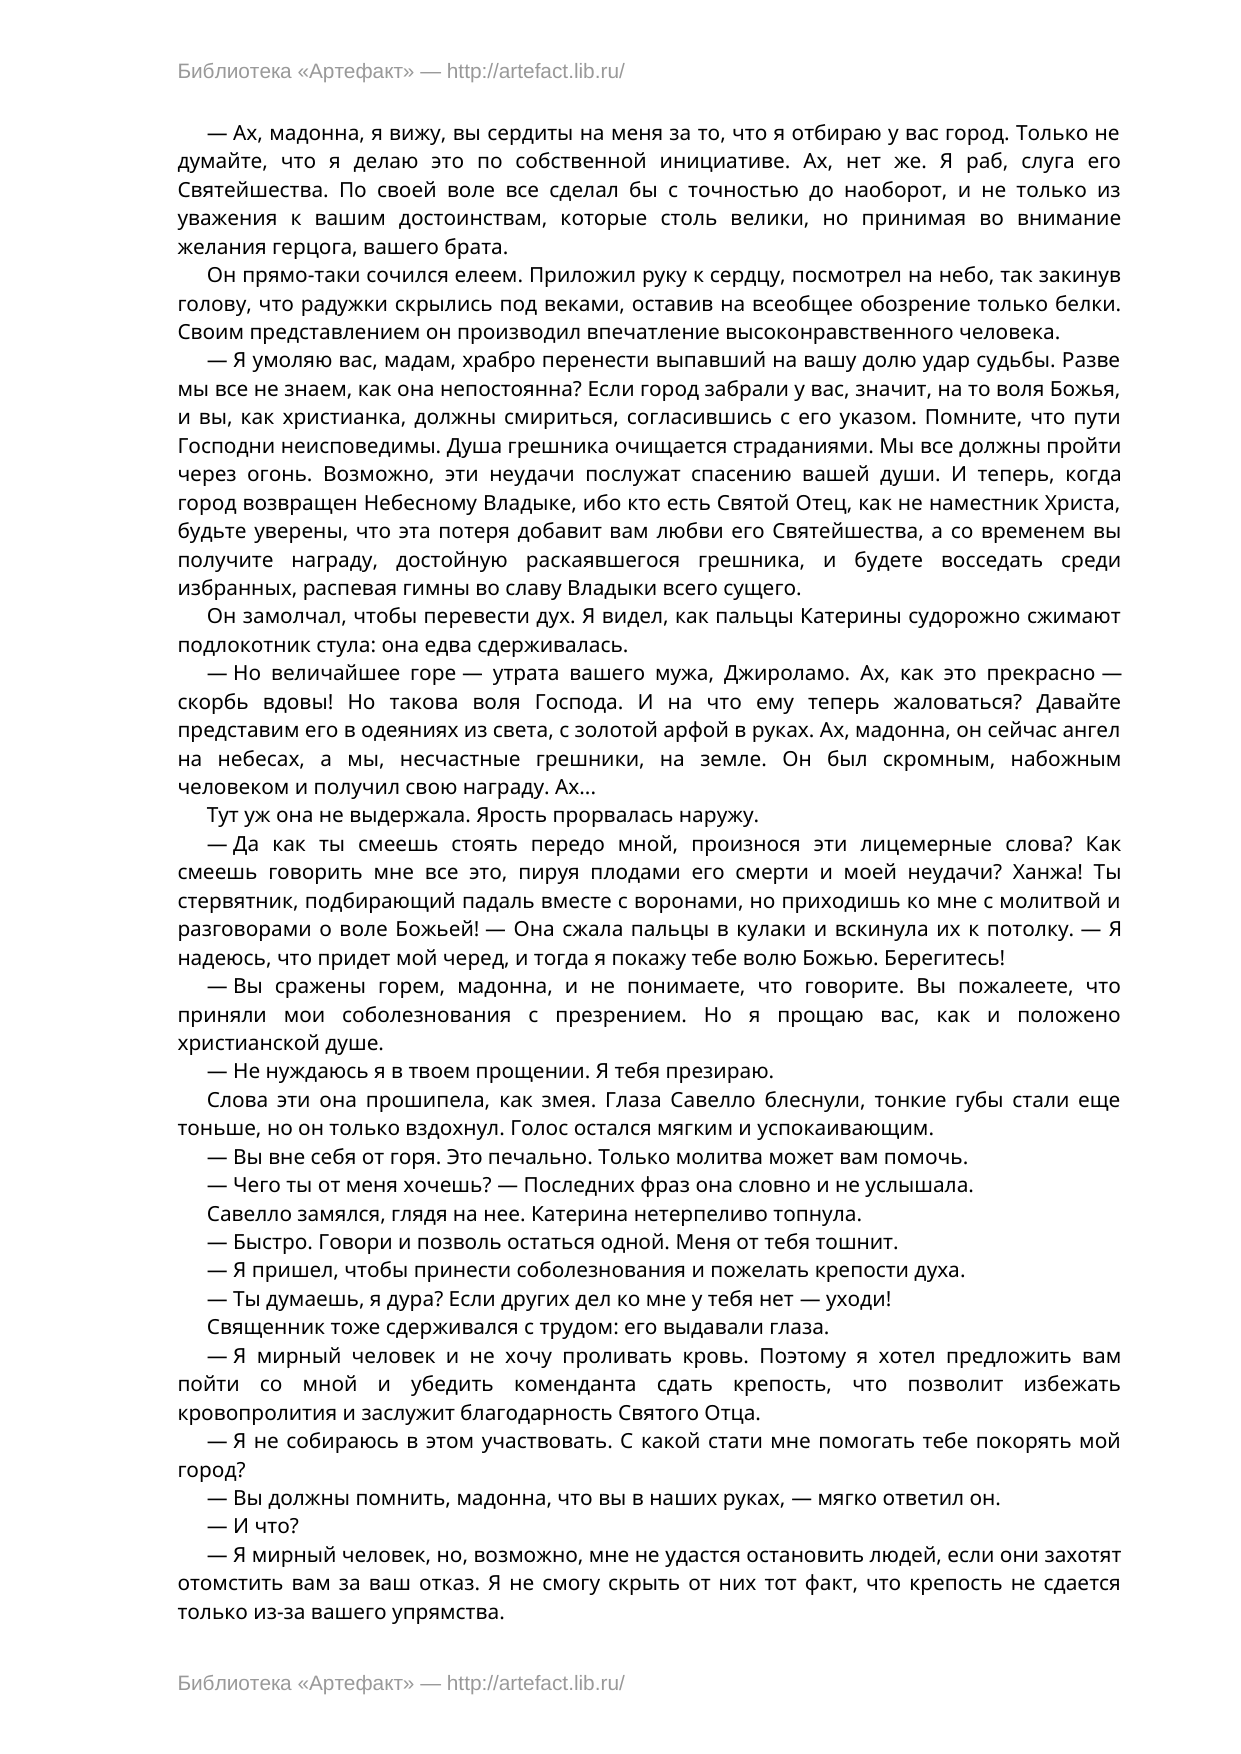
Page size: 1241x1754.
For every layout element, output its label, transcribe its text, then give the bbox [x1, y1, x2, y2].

text — Вы сражены горем, мадонна, и не понимаете, что говорите. Вы пожалеете, что приняли мои соболезнования с презрением. Но я прощаю вас, как и положено христианской душе. [177, 971, 1122, 1057]
text Он прямо-таки сочился елеем. Приложил руку к сердцу, посмотрел на небо, так закинув голову, что радужки скрылись под веками, оставив на всеобщее обозрение только белки. Своим представлением он производил впечатление высоконравственного человека. [177, 260, 1122, 346]
text — И что? [177, 1512, 1122, 1540]
text — Да как ты смеешь стоять передо мной, произнося эти лицемерные слова? Как смеешь говорить мне все это, пируя плодами его смерти и моей неудачи? Ханжа! Ты стервятник, подбирающий падаль вместе с воронами, но приходишь ко мне с молитвой и разговорами о воле Божьей! — Она сжала пальцы в кулаки и вскинула их к потолку. — Я надеюсь, что придет мой черед, и тогда я покажу тебе волю Божью. Берегитесь! [177, 829, 1122, 971]
text Тут уж она не выдержала. Ярость прорвалась наружу. [177, 801, 1122, 829]
text — Я мирный человек и не хочу проливать кровь. Поэтому я хотел предложить вам пойти со мной и убедить коменданта сдать крепость, что позволит избежать кровопролития и заслужит благодарность Святого Отца. [177, 1341, 1122, 1426]
text Священник тоже сдерживался с трудом: его выдавали глаза. [177, 1312, 1122, 1341]
text Слова эти она прошипела, как змея. Глаза Савелло блеснули, тонкие губы стали еще тоньше, но он только вздохнул. Голос остался мягким и успокаивающим. [177, 1085, 1122, 1142]
text — Вы должны помнить, мадонна, что вы в наших руках, — мягко ответил он. [177, 1483, 1122, 1512]
text — Ах, мадонна, я вижу, вы сердиты на меня за то, что я отбираю у вас город. Только не думайте, что я делаю это по собственной инициативе. Ах, нет же. Я раб, слуга его Святейшества. По своей воле все сделал бы с точностью до наоборот, и не только из уважения к вашим достоинствам, которые столь велики, но принимая во внимание желания герцога, вашего брата. [177, 118, 1122, 260]
text — Чего ты от меня хочешь? — Последних фраз она словно и не услышала. [177, 1170, 1122, 1199]
text — Я пришел, чтобы принести соболезнования и пожелать крепости духа. [177, 1256, 1122, 1284]
text — Я мирный человек, но, возможно, мне не удастся остановить людей, если они захотят отомстить вам за ваш отказ. Я не смогу скрыть от них тот факт, что крепость не сдается только из-за вашего упрямства. [177, 1540, 1122, 1625]
text — Не нуждаюсь я в твоем прощении. Я тебя презираю. [177, 1057, 1122, 1085]
text Савелло замялся, глядя на нее. Катерина нетерпеливо топнула. [177, 1199, 1122, 1227]
text — Я умоляю вас, мадам, храбро перенести выпавший на вашу долю удар судьбы. Разве мы все не знаем, как она непостоянна? Если город забрали у вас, значит, на то воля Божья, и вы, как христианка, должны смириться, согласившись с его указом. Помните, что пути Господни неисповедимы. Душа грешника очищается страданиями. Мы все должны пройти через огонь. Возможно, эти неудачи послужат спасению вашей души. И теперь, когда город возвращен Небесному Владыке, ибо кто есть Святой Отец, как не наместник Христа, будьте уверены, что эта потеря добавит вам любви его Святейшества, а со временем вы получите награду, достойную раскаявшегося грешника, и будете восседать среди избранных, распевая гимны во славу Владыки всего сущего. [177, 346, 1122, 602]
text — Ты думаешь, я дура? Если других дел ко мне у тебя нет — уходи! [177, 1284, 1122, 1312]
text — Вы вне себя от горя. Это печально. Только молитва может вам помочь. [177, 1142, 1122, 1170]
text Он замолчал, чтобы перевести дух. Я видел, как пальцы Катерины судорожно сжимают подлокотник стула: она едва сдерживалась. [177, 602, 1122, 658]
text — Я не собираюсь в этом участвовать. С какой стати мне помогать тебе покорять мой город? [177, 1426, 1122, 1483]
text — Но величайшее горе — утрата вашего мужа, Джироламо. Ах, как это прекрасно — скорбь вдовы! Но такова воля Господа. И на что ему теперь жаловаться? Давайте представим его в одеяниях из света, с золотой арфой в руках. Ах, мадонна, он сейчас ангел на небесах, а мы, несчастные грешники, на земле. Он был скромным, набожным человеком и получил свою награду. Ах... [177, 658, 1122, 801]
text — Быстро. Говори и позволь остаться одной. Меня от тебя тошнит. [177, 1227, 1122, 1256]
